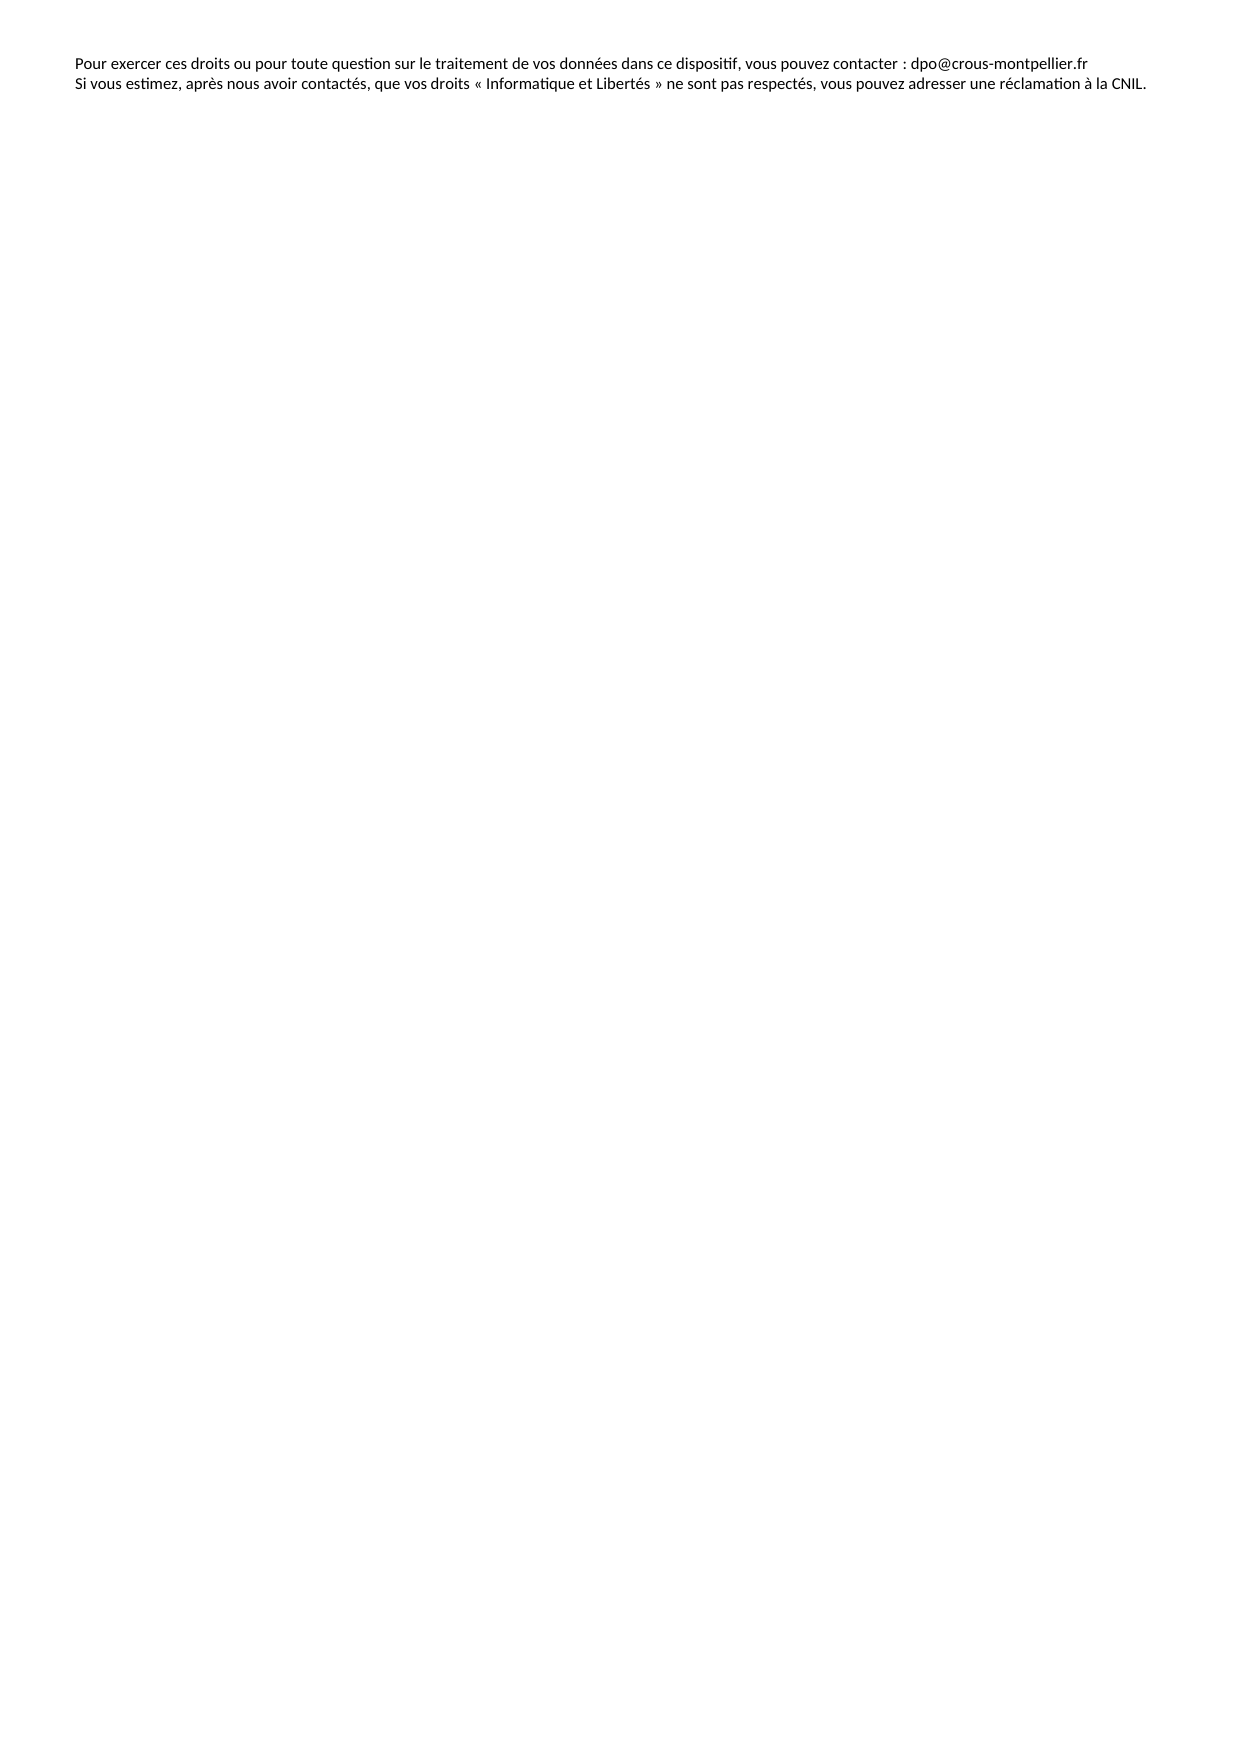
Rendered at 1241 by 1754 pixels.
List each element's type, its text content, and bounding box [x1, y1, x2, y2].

text Pour exercer ces droits ou pour toute question sur le traitement de vos données dans ce dispositif, vous pouvez contacter : dpo@crous-montpellier.fr [75, 53, 1165, 73]
text Si vous estimez, après nous avoir contactés, que vos droits « Informatique et Libertés » ne sont pas respectés, vous pouvez adresser une réclamation à la CNIL. [75, 73, 1165, 94]
